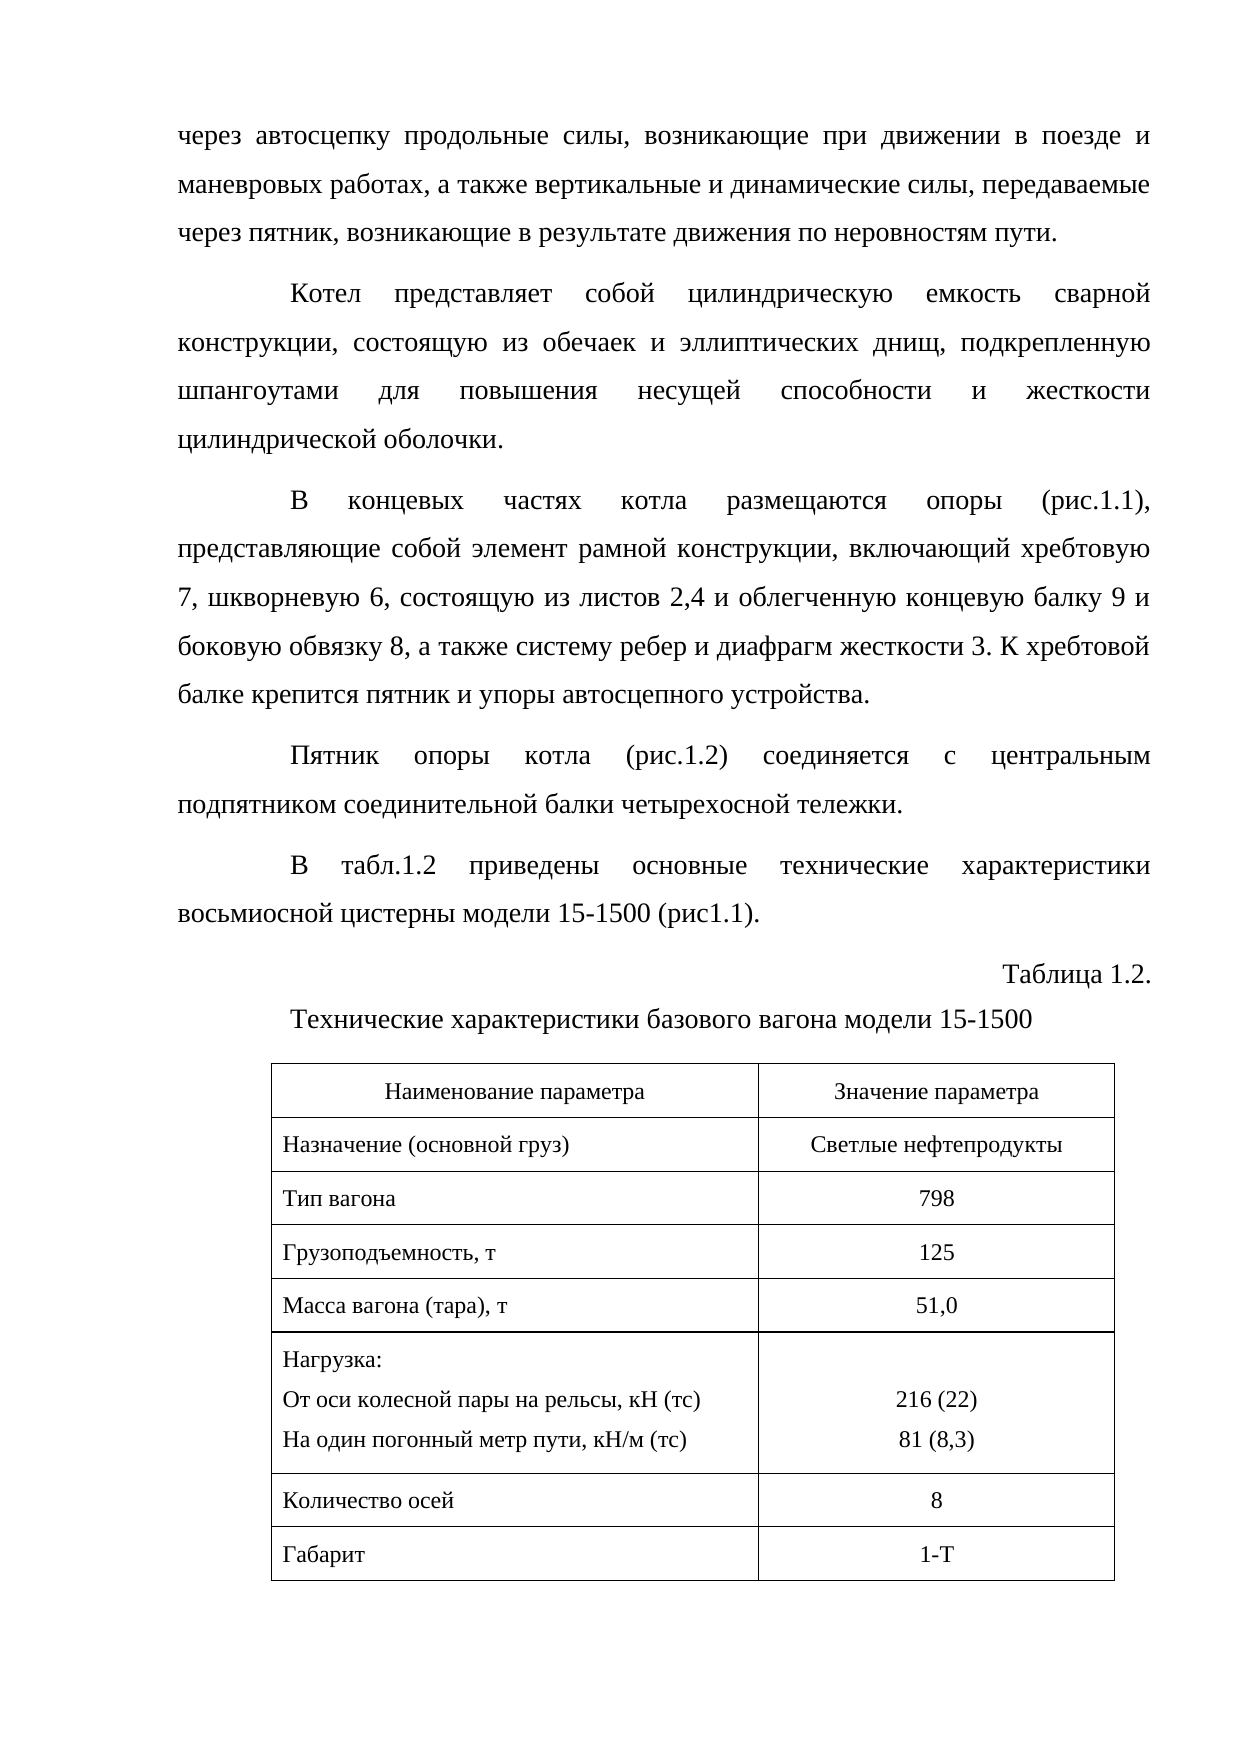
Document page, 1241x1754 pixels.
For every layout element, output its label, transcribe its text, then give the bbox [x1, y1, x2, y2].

table_cell 1-Т [759, 1527, 1114, 1580]
text В табл.1.2 приведены основные технические характеристики восьмиосной цистерны модели 15-1500 (рис1.1). [177, 848, 1152, 929]
table_cell 125 [759, 1225, 1114, 1278]
table_header Значение параметра [759, 1064, 1114, 1117]
table_cell 51,0 [759, 1279, 1114, 1331]
table_cell 216 (22) 81 (8,3) [759, 1333, 1114, 1472]
table_cell Грузоподъемность, т [272, 1225, 758, 1278]
table_cell Количество осей [272, 1474, 758, 1526]
table_cell Габарит [272, 1527, 758, 1580]
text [177, 118, 1152, 248]
table_cell 798 [759, 1172, 1114, 1224]
text Котел представляет собой цилиндрическую емкость сварной конструкции, состоящую из обечаек и эллиптических днищ, подкрепленную шпангоутами для повышения несущей способности и жесткости цилиндрической оболочки. [177, 276, 1152, 454]
table_cell Светлые нефтепродукты [759, 1118, 1114, 1171]
table_cell Назначение (основной груз) [272, 1118, 758, 1171]
text В концевых частях котла размещаются опоры (рис.1.1), представляющие собой элемент рамной конструкции, включающий хребтовую 7, шкворневую 6, состоящую из листов 2,4 и облегченную концевую балку 9 и боковую обвязку 8, а также систему ребер и диафрагм жесткости 3. К хребтовой балке крепится пятник и упоры автосцепного устройства. [177, 483, 1152, 709]
text Таблица 1.2. [177, 957, 1152, 990]
table_cell Масса вагона (тара), т [272, 1279, 758, 1331]
text Технические характеристики базового вагона модели 15-1500 [177, 1002, 1152, 1034]
text Пятник опоры котла (рис.1.2) соединяется с центральным подпятником соединительной балки четырехосной тележки. [177, 738, 1152, 819]
table_cell Нагрузка: От оси колесной пары на рельсы, кН (тс) На один погонный метр пути, кН/м (тс) [272, 1333, 758, 1472]
table_header Наименование параметра [272, 1064, 758, 1117]
table_cell 8 [759, 1474, 1114, 1526]
table_cell Тип вагона [272, 1172, 758, 1224]
